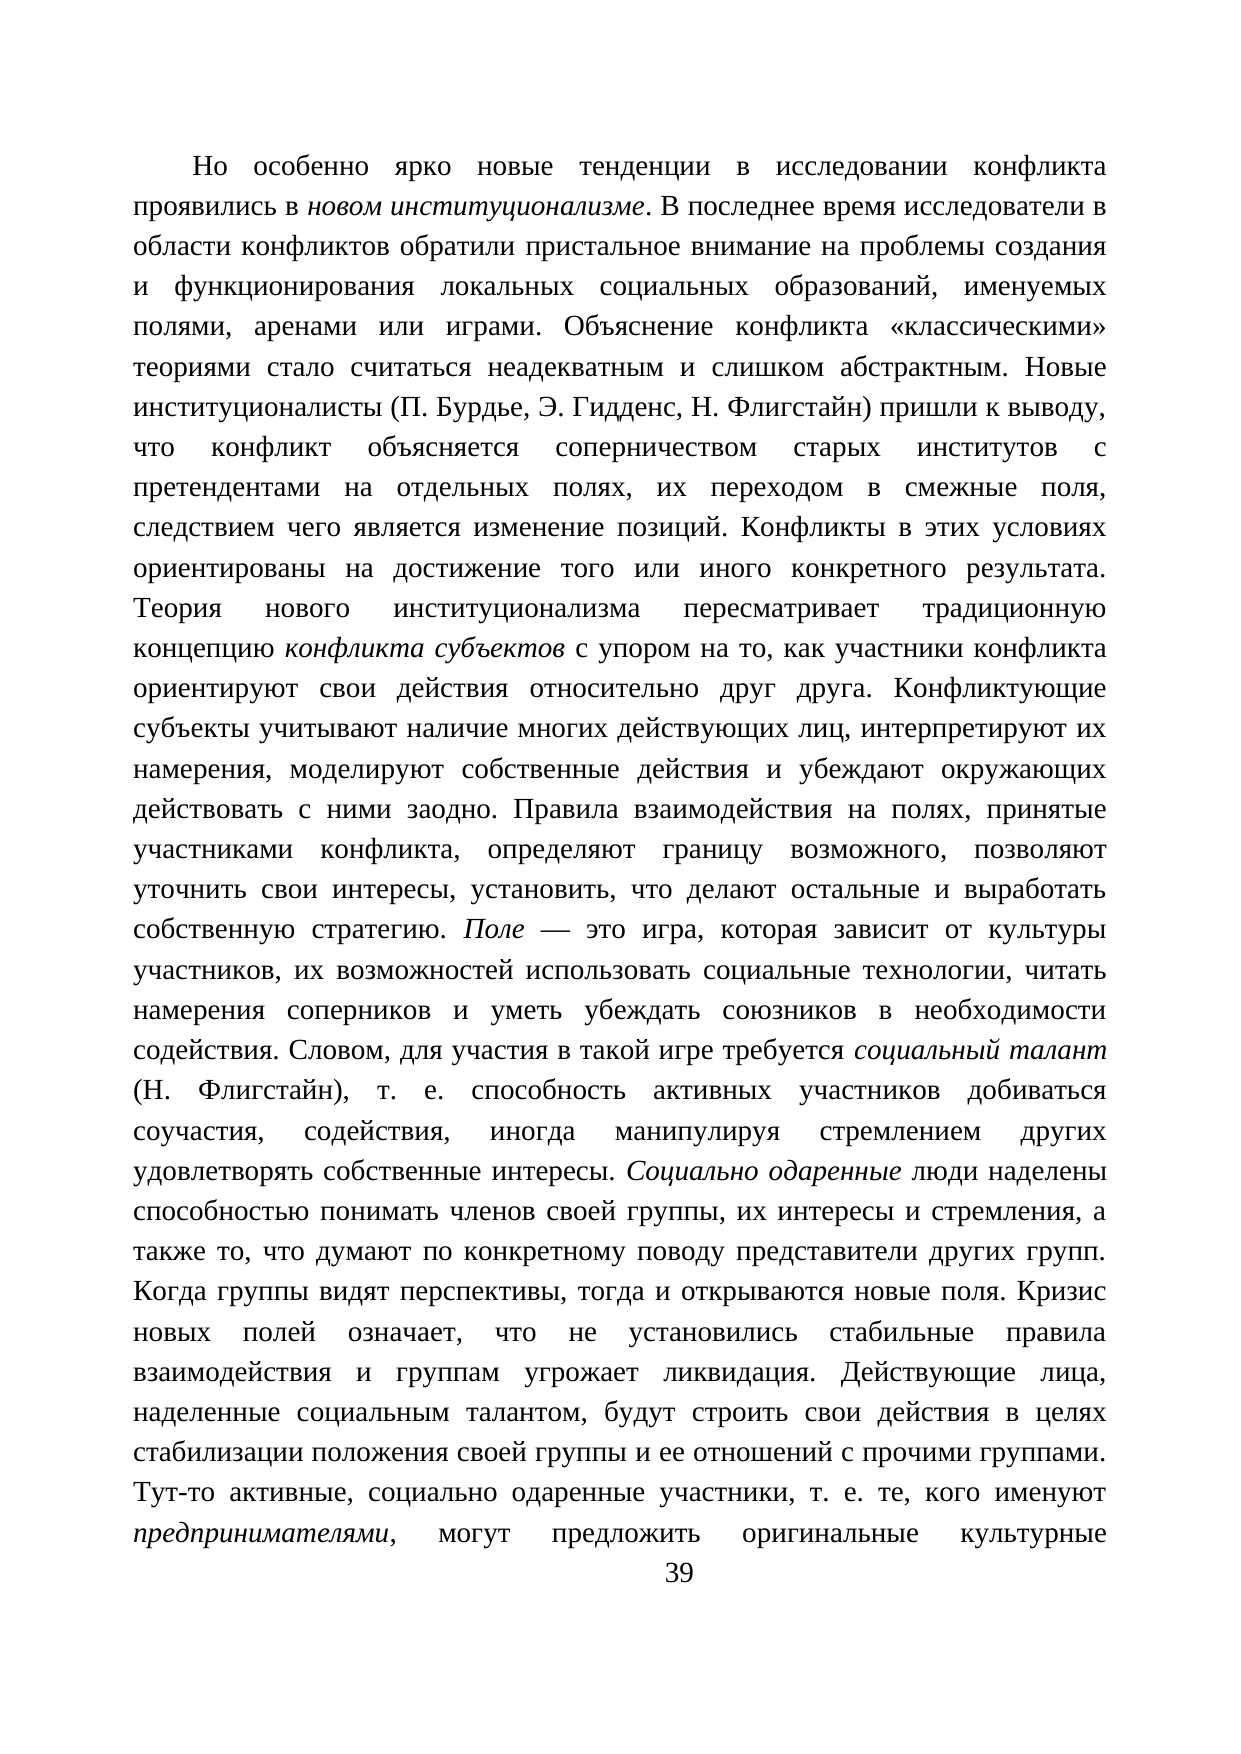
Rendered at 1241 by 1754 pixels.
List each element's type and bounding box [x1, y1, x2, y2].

text [133, 148, 1107, 1548]
